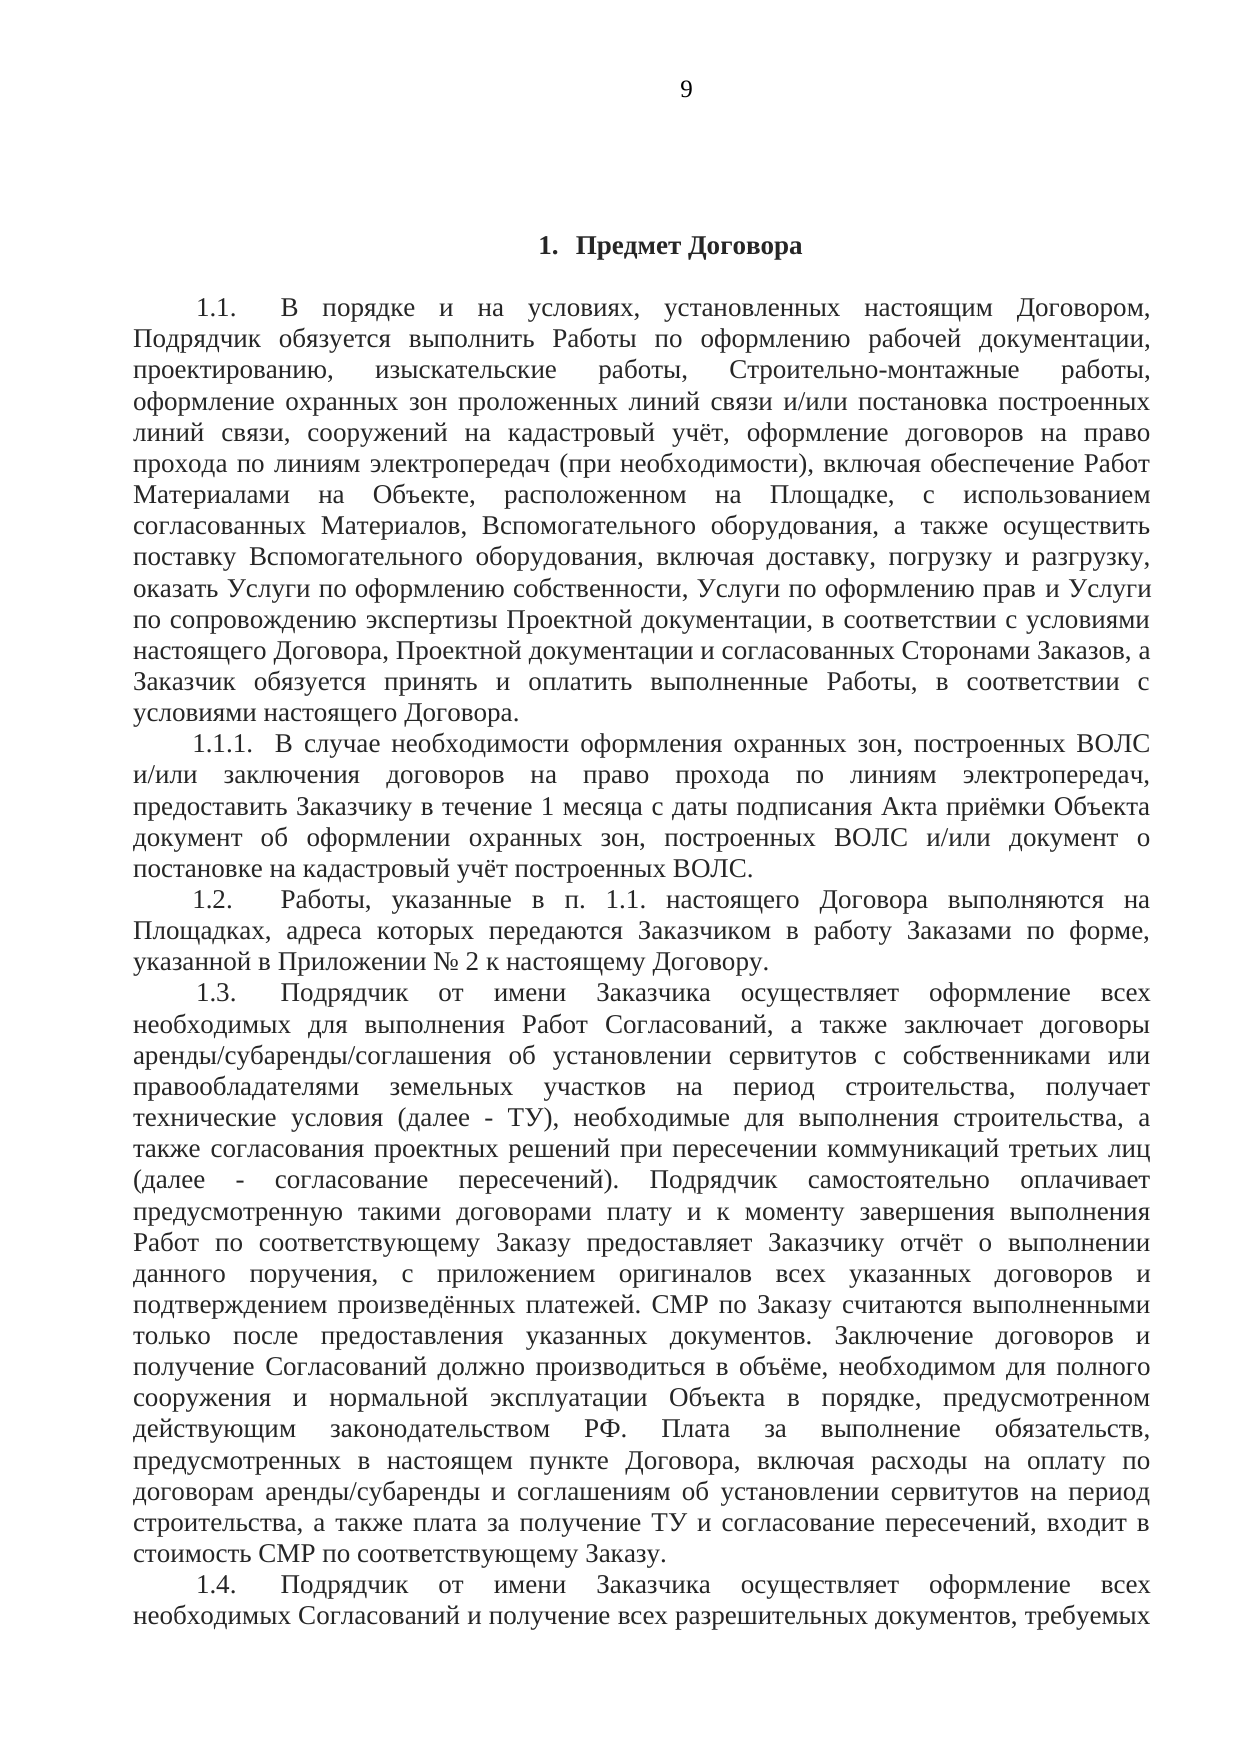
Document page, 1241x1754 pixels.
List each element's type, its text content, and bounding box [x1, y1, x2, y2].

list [133, 1568, 1152, 1631]
list Подрядчик от имени Заказчика осуществляет оформление всех необходимых для выполнения Работ Согласований, а также заключает договоры аренды/субаренды/соглашения об установлении сервитутов с собственниками или правообладателями земельных участков на период строительства, получает технические условия (далее - ТУ), необходимые для выполнения строительства, а также согласования проектных решений при пересечении коммуникаций третьих лиц (далее - согласование пересечений). Подрядчик самостоятельно оплачивает предусмотренную такими договорами плату и к моменту завершения выполнения Работ по соответствующему Заказу предоставляет Заказчику отчёт о выполнении данного поручения, с приложением оригиналов всех указанных договоров и подтверждением произведённых платежей. СМР по Заказу считаются выполненными только после предоставления указанных документов. Заключение договоров и получение Согласований должно производиться в объёме, необходимом для полного сооружения и нормальной эксплуатации Объекта в порядке, предусмотренном действующим законодательством РФ. Плата за выполнение обязательств, предусмотренных в настоящем пункте Договора, включая расходы на оплату по договорам аренды/субаренды и соглашениям об установлении сервитутов на период строительства, а также плата за получение ТУ и согласование пересечений, входит в стоимость СМР по соответствующему Заказу. [133, 977, 1152, 1568]
list 1.1.1. В случае необходимости оформления охранных зон, построенных ВОЛС и/или заключения договоров на право прохода по линиям электропередач, предоставить Заказчику в течение 1 месяца с даты подписания Акта приёмки Объекта документ об оформлении охранных зон, построенных ВОЛС и/или документ о постановке на кадастровый учёт построенных ВОЛС. [133, 727, 1152, 883]
list Работы, указанные в п. 1.1. настоящего Договора выполняются на Площадках, адреса которых передаются Заказчиком в работу Заказами по форме, указанной в Приложении № 2 к настоящему Договору. [133, 883, 1152, 977]
list В порядке и на условиях, установленных настоящим Договором, Подрядчик обязуется выполнить Работы по оформлению рабочей документации, проектированию, изыскательские работы, Строительно-монтажные работы, оформление охранных зон проложенных линий связи и/или постановка построенных линий связи, сооружений на кадастровый учёт, оформление договоров на право прохода по линиям электропередач (при необходимости), включая обеспечение Работ Материалами на Объекте, расположенном на Площадке, с использованием согласованных Материалов, Вспомогательного оборудования, а также осуществить поставку Вспомогательного оборудования, включая доставку, погрузку и разгрузку, оказать Услуги по оформлению собственности, Услуги по оформлению прав и Услуги по сопровождению экспертизы Проектной документации, в соответствии с условиями настоящего Договора, Проектной документации и согласованных Сторонами Заказов, а Заказчик обязуется принять и оплатить выполненные Работы, в соответствии с условиями настоящего Договора. [133, 291, 1152, 727]
list Предмет Договора [189, 229, 1152, 260]
